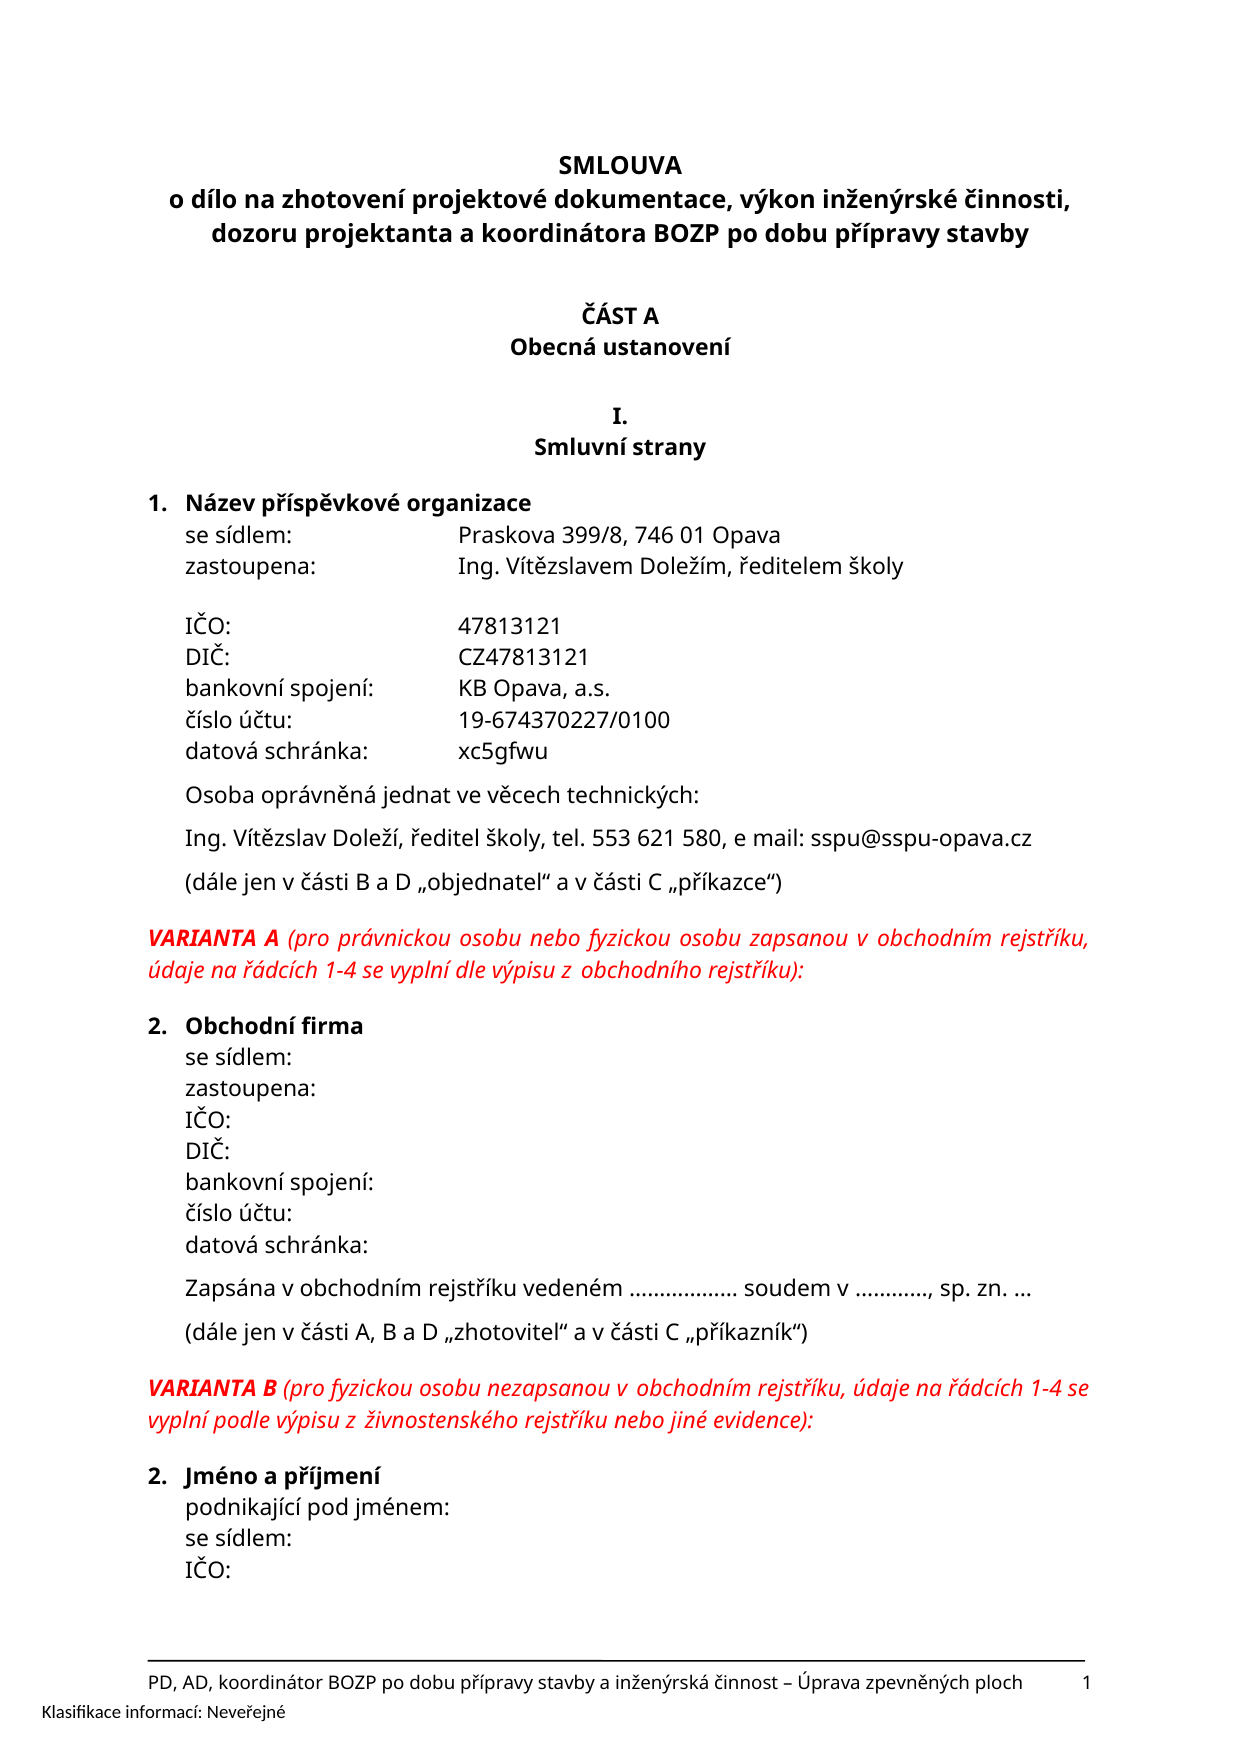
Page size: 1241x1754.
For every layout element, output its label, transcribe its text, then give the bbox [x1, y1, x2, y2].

list Název příspěvkové organizace [148, 487, 1092, 519]
list Jméno a příjmení [148, 1460, 1092, 1491]
list se sídlem: [185, 1522, 1092, 1554]
list číslo účtu: [185, 1197, 1092, 1229]
text SMLOUVA o dílo na zhotovení projektové dokumentace, výkon inženýrské činnosti, dozoru projektanta a koordinátora BOZP po dobu přípravy stavby [148, 148, 1092, 250]
list se sídlem: Praskova 399/8, 746 01 Opava [185, 519, 1092, 550]
text Osoba oprávněná jednat ve věcech technických: [185, 779, 1092, 810]
text (dále jen v části A, B a D „zhotovitel“ a v části C „příkazník“) [185, 1316, 1092, 1347]
list datová schránka: [185, 1229, 1092, 1260]
text VARIANTA B (pro fyzickou osobu nezapsanou v obchodním rejstříku, údaje na řádcích 1-4 se vyplní podle výpisu z živnostenského rejstříku nebo jiné evidence): [148, 1372, 1092, 1435]
list se sídlem: [185, 1041, 1092, 1072]
list podnikající pod jménem: [185, 1491, 1092, 1522]
list IČO: [185, 1104, 1092, 1135]
list IČO: [185, 1554, 1092, 1585]
list Obchodní firma [148, 1010, 1092, 1041]
text Ing. Vítězslav Doleží, ředitel školy, tel. 553 621 580, e mail: sspu@sspu-opava.cz [185, 822, 1092, 854]
text Zapsána v obchodním rejstříku vedeném ……………… soudem v …………, sp. zn. … [185, 1272, 1092, 1304]
text (dále jen v části B a D „objednatel“ a v části C „příkazce“) [185, 866, 1092, 897]
text VARIANTA A (pro právnickou osobu nebo fyzickou osobu zapsanou v obchodním rejstříku, údaje na řádcích 1-4 se vyplní dle výpisu z obchodního rejstříku): [148, 922, 1092, 985]
list DIČ: [185, 1135, 1092, 1166]
list zastoupena: [185, 1072, 1092, 1104]
list číslo účtu: 19-674370227/0100 [185, 704, 1092, 735]
list bankovní spojení: KB Opava, a.s. [185, 672, 1092, 704]
list bankovní spojení: [185, 1166, 1092, 1197]
list zastoupena: Ing. Vítězslavem Doležím, ředitelem školy [185, 550, 1092, 581]
list IČO: 47813121 [185, 610, 1092, 641]
subtitle ČÁST A Obecná ustanovení [148, 300, 1092, 362]
list datová schránka: xc5gfwu [185, 735, 1092, 766]
text I. Smluvní strany [148, 400, 1092, 462]
list DIČ: CZ47813121 [185, 641, 1092, 672]
